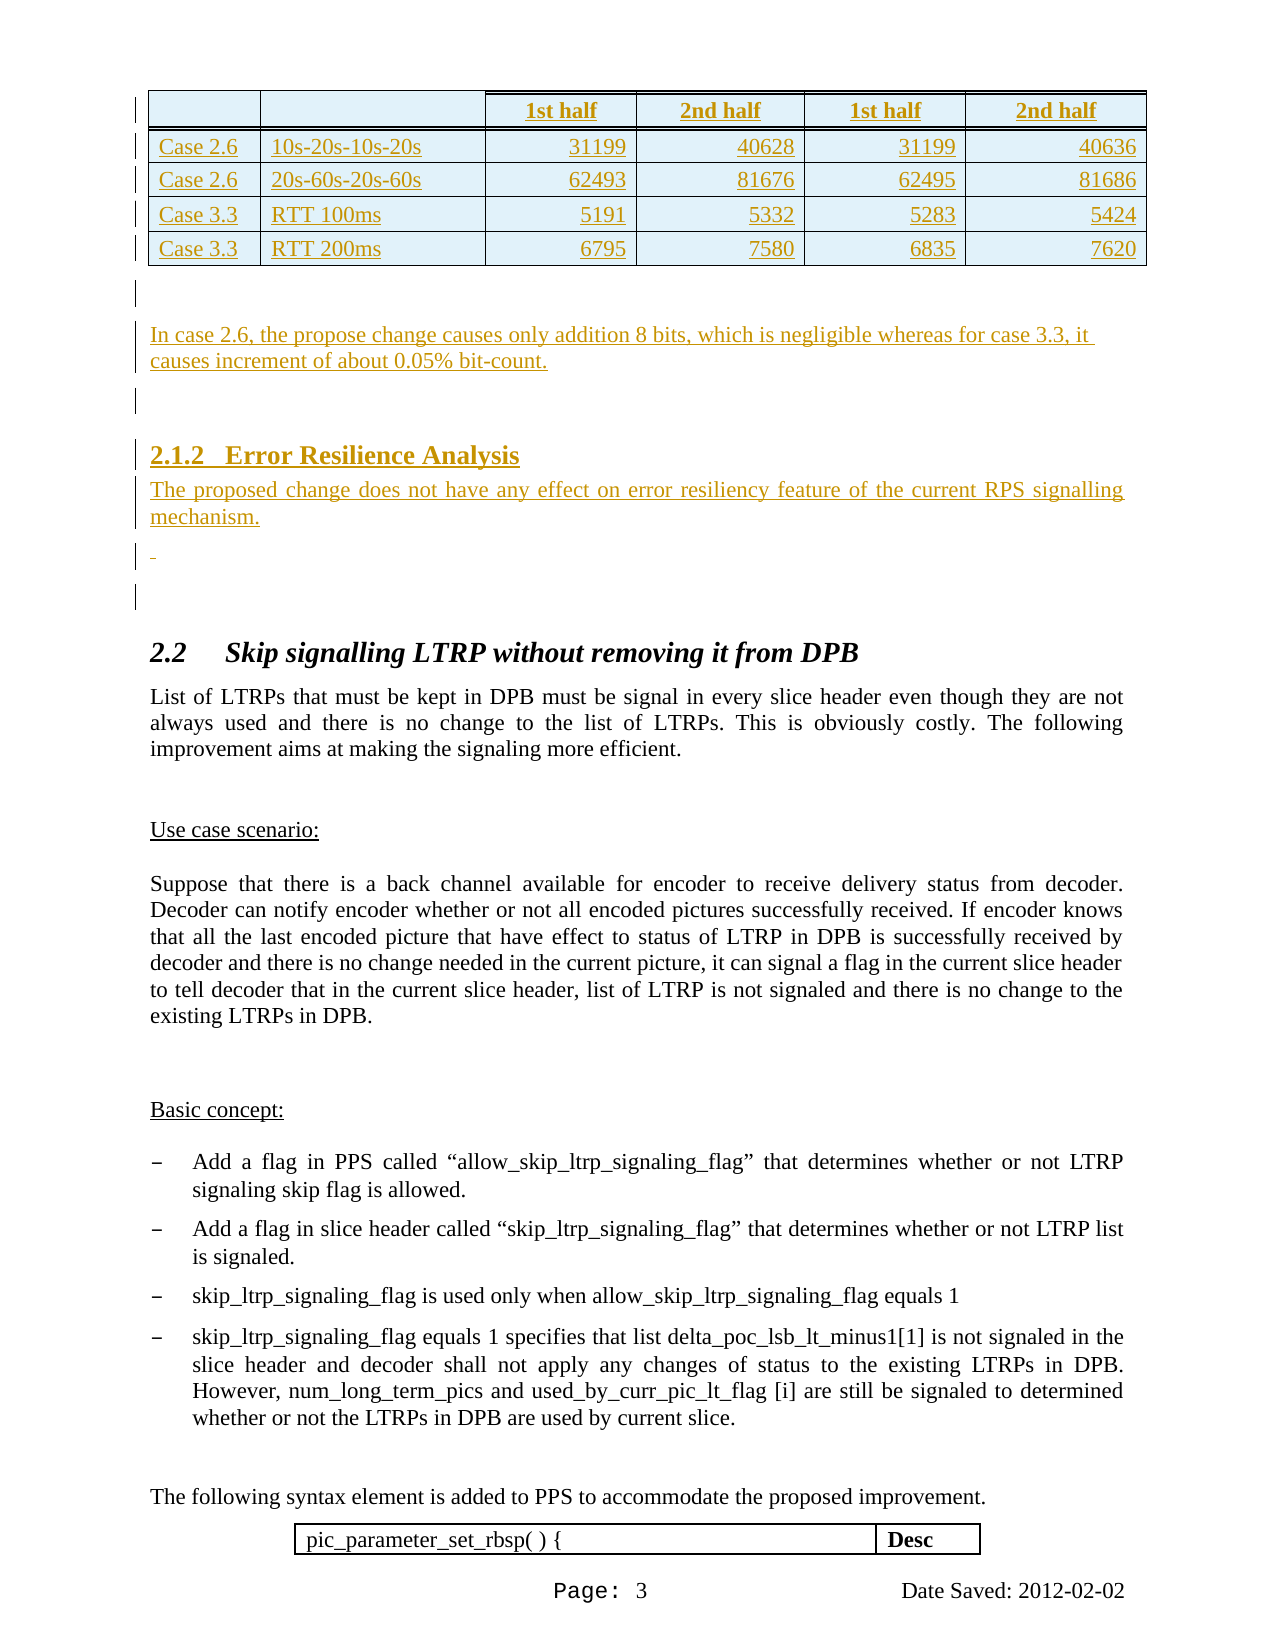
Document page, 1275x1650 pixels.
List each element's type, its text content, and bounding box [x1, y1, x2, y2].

text Basic concept: [150, 1096, 1125, 1122]
text List of LTRPs that must be kept in DPB must be signal in every slice header even though they are not always used and there is no change to the list of LTRPs. This is obviously costly. The following improvement aims at making the signaling more efficient. [150, 683, 1125, 762]
table_header Desc [877, 1525, 979, 1553]
text Use case scenario: [150, 817, 1125, 843]
table_header pic_parameter_set_rbsp( ) { [296, 1525, 875, 1553]
list Add a flag in PPS called “allow_skip_ltrp_signaling_flag” that determines whether or not LTRP signaling skip flag is allowed. [150, 1148, 1125, 1203]
text The following syntax element is added to PPS to accommodate the proposed improvement. [150, 1483, 1125, 1510]
subtitle Skip signalling LTRP without removing it from DPB [150, 635, 1125, 669]
list skip_ltrp_signaling_flag is used only when allow_skip_ltrp_signaling_flag equals 1 [150, 1282, 1125, 1311]
list skip_ltrp_signaling_flag equals 1 specifies that list delta_poc_lsb_lt_minus1[1] is not signaled in the slice header and decoder shall not apply any changes of status to the existing LTRPs in DPB. However, num_long_term_pics and used_by_curr_pic_lt_flag [i] are still be signaled to determined whether or not the LTRPs in DPB are used by current slice. [150, 1323, 1125, 1430]
text Suppose that there is a back channel available for encoder to receive delivery status from decoder. Decoder can notify encoder whether or not all encoded pictures successfully received. If encoder knows that all the last encoded picture that have effect to status of LTRP in DPB is successfully received by decoder and there is no change needed in the current picture, it can signal a flag in the current slice header to tell decoder that in the current slice header, list of LTRP is not signaled and there is no change to the existing LTRPs in DPB. [150, 870, 1125, 1028]
list Add a flag in slice header called “skip_ltrp_signaling_flag” that determines whether or not LTRP list is signaled. [150, 1215, 1125, 1270]
